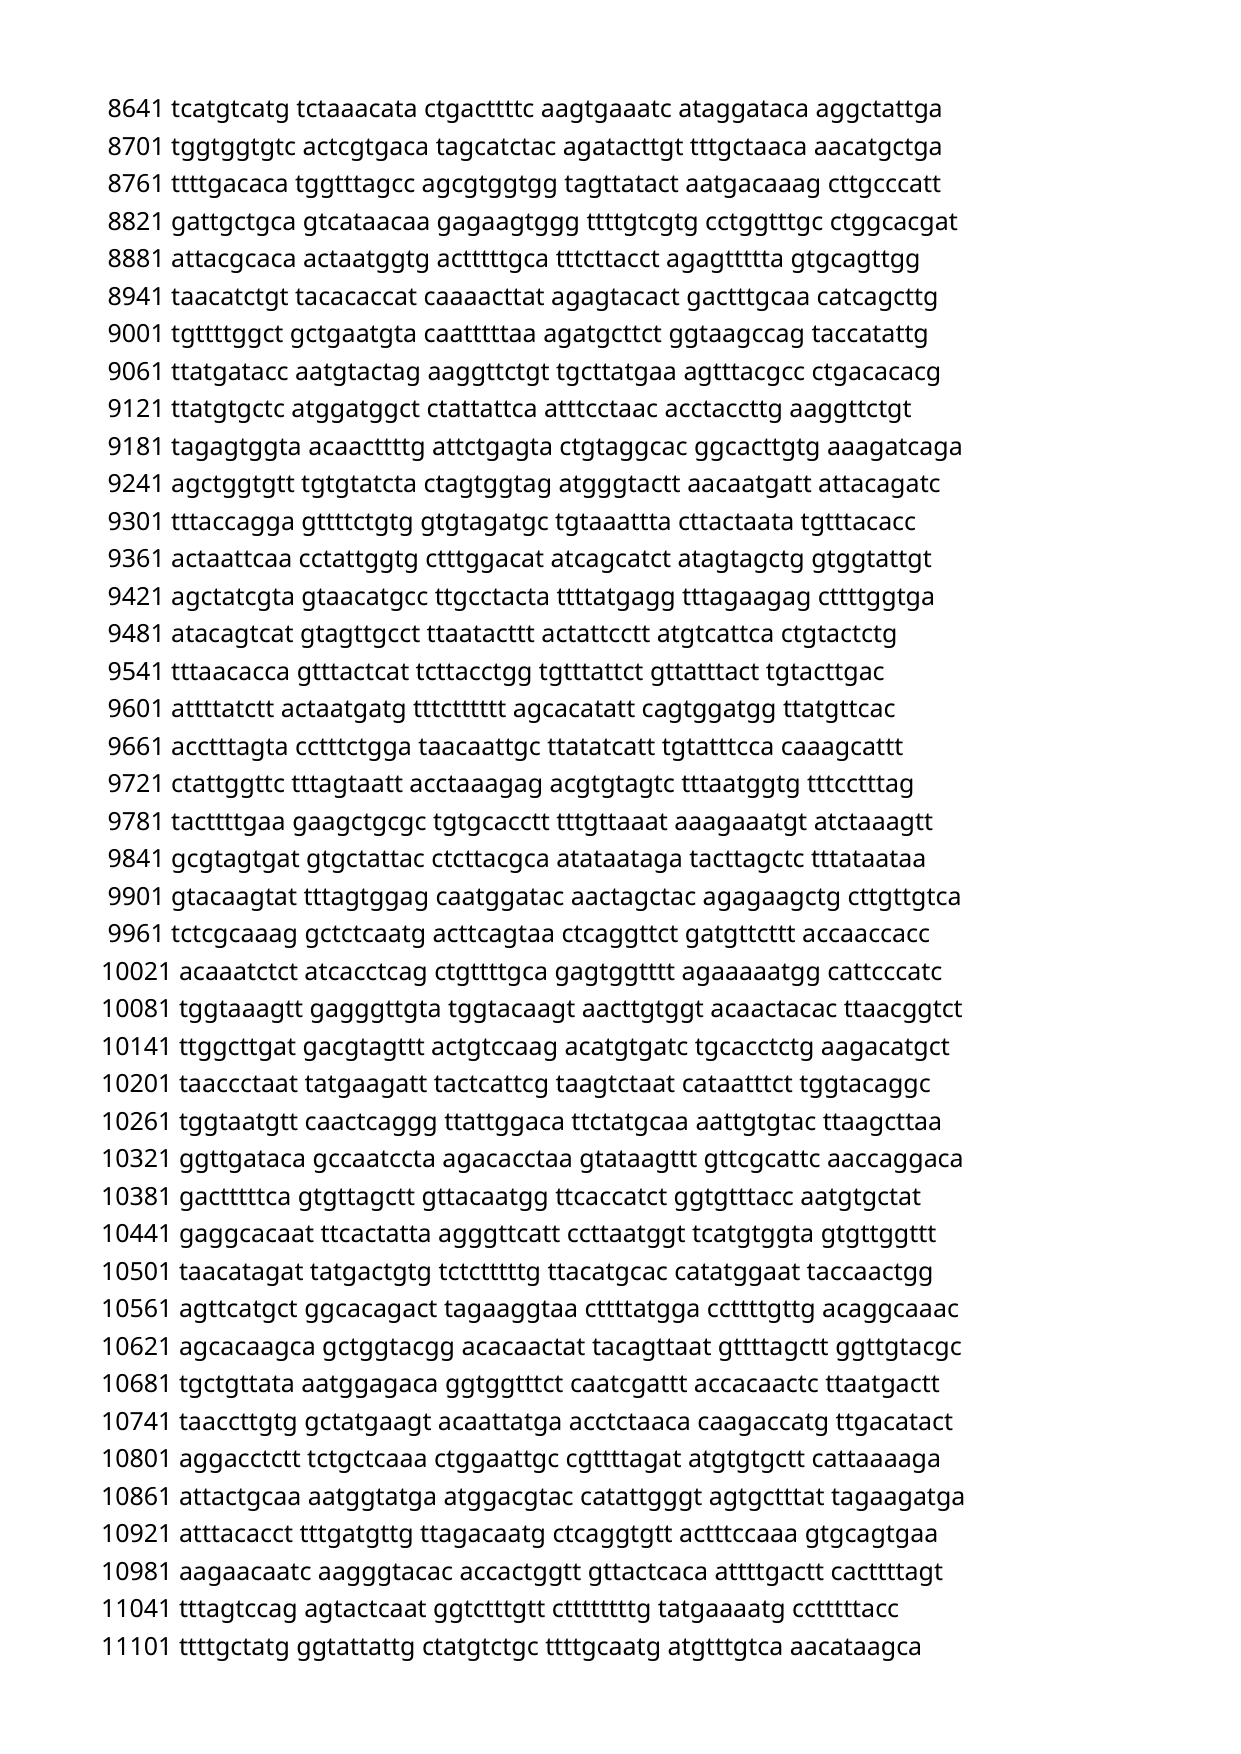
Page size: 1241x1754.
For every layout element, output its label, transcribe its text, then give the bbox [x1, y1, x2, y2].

text 9481 atacagtcat gtagttgcct ttaatacttt actattcctt atgtcattca ctgtactctg [75, 614, 1165, 652]
text 10921 atttacacct tttgatgttg ttagacaatg ctcaggtgtt actttccaaa gtgcagtgaa [75, 1514, 1165, 1552]
text 11101 ttttgctatg ggtattattg ctatgtctgc ttttgcaatg atgtttgtca aacataagca [75, 1627, 1165, 1664]
text 9241 agctggtgtt tgtgtatcta ctagtggtag atgggtactt aacaatgatt attacagatc [75, 464, 1165, 502]
text 10801 aggacctctt tctgctcaaa ctggaattgc cgttttagat atgtgtgctt cattaaaaga [75, 1439, 1165, 1477]
text 9061 ttatgatacc aatgtactag aaggttctgt tgcttatgaa agtttacgcc ctgacacacg [75, 352, 1165, 389]
text 8761 ttttgacaca tggtttagcc agcgtggtgg tagttatact aatgacaaag cttgcccatt [75, 164, 1165, 202]
text 9601 attttatctt actaatgatg tttctttttt agcacatatt cagtggatgg ttatgttcac [75, 689, 1165, 727]
text 9781 tacttttgaa gaagctgcgc tgtgcacctt tttgttaaat aaagaaatgt atctaaagtt [75, 802, 1165, 839]
text 10141 ttggcttgat gacgtagttt actgtccaag acatgtgatc tgcacctctg aagacatgct [75, 1027, 1165, 1064]
text 10201 taaccctaat tatgaagatt tactcattcg taagtctaat cataatttct tggtacaggc [75, 1064, 1165, 1102]
text 9901 gtacaagtat tttagtggag caatggatac aactagctac agagaagctg cttgttgtca [75, 877, 1165, 914]
text 9421 agctatcgta gtaacatgcc ttgcctacta ttttatgagg tttagaagag cttttggtga [75, 577, 1165, 614]
text 10621 agcacaagca gctggtacgg acacaactat tacagttaat gttttagctt ggttgtacgc [75, 1327, 1165, 1364]
text 10441 gaggcacaat ttcactatta agggttcatt ccttaatggt tcatgtggta gtgttggttt [75, 1214, 1165, 1252]
text 10321 ggttgataca gccaatccta agacacctaa gtataagttt gttcgcattc aaccaggaca [75, 1139, 1165, 1177]
text 9181 tagagtggta acaacttttg attctgagta ctgtaggcac ggcacttgtg aaagatcaga [75, 427, 1165, 464]
text 10501 taacatagat tatgactgtg tctctttttg ttacatgcac catatggaat taccaactgg [75, 1252, 1165, 1289]
text 8641 tcatgtcatg tctaaacata ctgacttttc aagtgaaatc ataggataca aggctattga [75, 89, 1165, 127]
text 9361 actaattcaa cctattggtg ctttggacat atcagcatct atagtagctg gtggtattgt [75, 539, 1165, 577]
text 8701 tggtggtgtc actcgtgaca tagcatctac agatacttgt tttgctaaca aacatgctga [75, 127, 1165, 164]
text 9661 acctttagta cctttctgga taacaattgc ttatatcatt tgtatttcca caaagcattt [75, 727, 1165, 764]
text 8941 taacatctgt tacacaccat caaaacttat agagtacact gactttgcaa catcagcttg [75, 277, 1165, 314]
text 10261 tggtaatgtt caactcaggg ttattggaca ttctatgcaa aattgtgtac ttaagcttaa [75, 1102, 1165, 1139]
text 10981 aagaacaatc aagggtacac accactggtt gttactcaca attttgactt cacttttagt [75, 1552, 1165, 1589]
text 8821 gattgctgca gtcataacaa gagaagtggg ttttgtcgtg cctggtttgc ctggcacgat [75, 202, 1165, 239]
text 10561 agttcatgct ggcacagact tagaaggtaa cttttatgga ccttttgttg acaggcaaac [75, 1289, 1165, 1327]
text 10861 attactgcaa aatggtatga atggacgtac catattgggt agtgctttat tagaagatga [75, 1477, 1165, 1514]
text 10681 tgctgttata aatggagaca ggtggtttct caatcgattt accacaactc ttaatgactt [75, 1364, 1165, 1402]
text 9961 tctcgcaaag gctctcaatg acttcagtaa ctcaggttct gatgttcttt accaaccacc [75, 914, 1165, 952]
text 8881 attacgcaca actaatggtg actttttgca tttcttacct agagttttta gtgcagttgg [75, 239, 1165, 277]
text 9121 ttatgtgctc atggatggct ctattattca atttcctaac acctaccttg aaggttctgt [75, 389, 1165, 427]
text 10081 tggtaaagtt gagggttgta tggtacaagt aacttgtggt acaactacac ttaacggtct [75, 989, 1165, 1027]
text 9301 tttaccagga gttttctgtg gtgtagatgc tgtaaattta cttactaata tgtttacacc [75, 502, 1165, 539]
text 9721 ctattggttc tttagtaatt acctaaagag acgtgtagtc tttaatggtg tttcctttag [75, 764, 1165, 802]
text 9841 gcgtagtgat gtgctattac ctcttacgca atataataga tacttagctc tttataataa [75, 839, 1165, 877]
text 10741 taaccttgtg gctatgaagt acaattatga acctctaaca caagaccatg ttgacatact [75, 1402, 1165, 1439]
text 10381 gactttttca gtgttagctt gttacaatgg ttcaccatct ggtgtttacc aatgtgctat [75, 1177, 1165, 1214]
text 10021 acaaatctct atcacctcag ctgttttgca gagtggtttt agaaaaatgg cattcccatc [75, 952, 1165, 989]
text 9001 tgttttggct gctgaatgta caatttttaa agatgcttct ggtaagccag taccatattg [75, 314, 1165, 352]
text 11041 tttagtccag agtactcaat ggtctttgtt cttttttttg tatgaaaatg cctttttacc [75, 1589, 1165, 1627]
text 9541 tttaacacca gtttactcat tcttacctgg tgtttattct gttatttact tgtacttgac [75, 652, 1165, 689]
